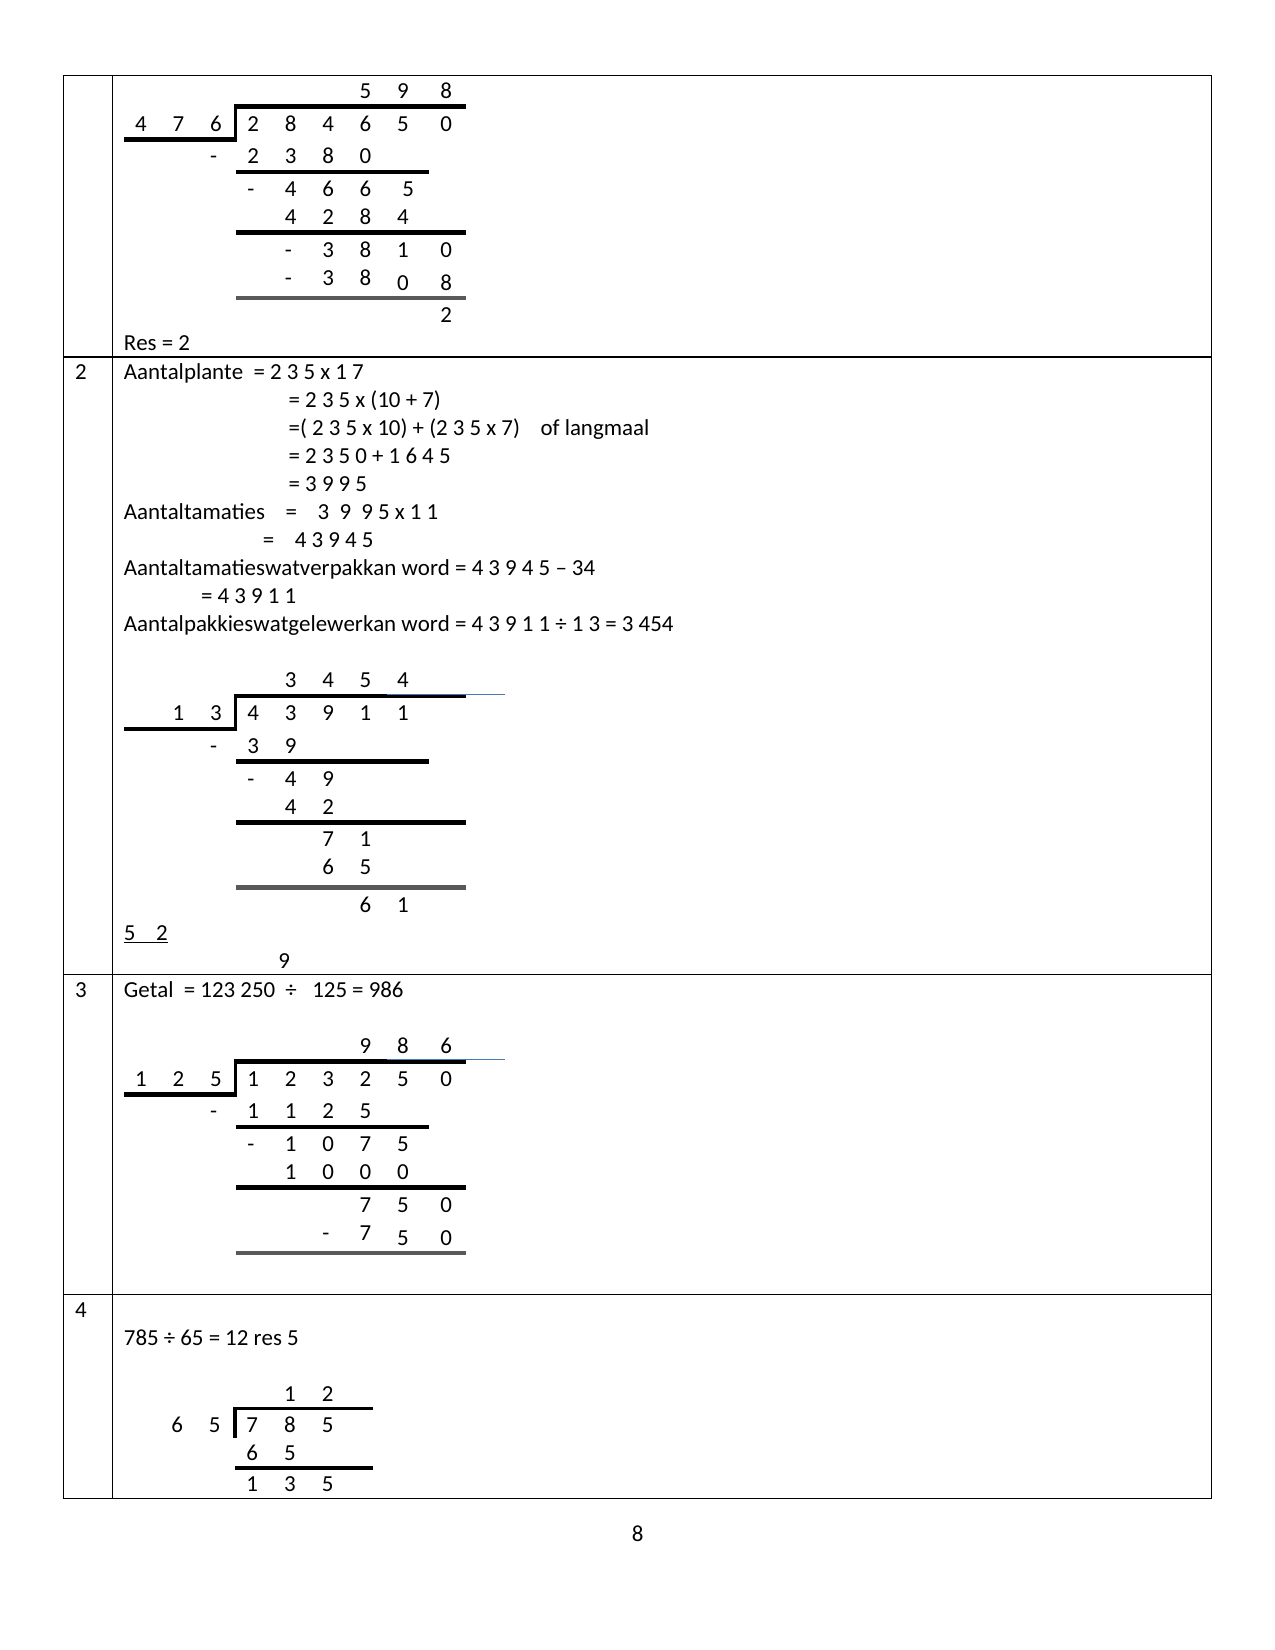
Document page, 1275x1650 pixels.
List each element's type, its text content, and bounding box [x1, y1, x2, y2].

table_header Res = 2 [113, 76, 1211, 356]
table_cell 4 [64, 1295, 112, 1497]
table_header 1 [64, 76, 112, 356]
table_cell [113, 1295, 1211, 1497]
table_cell Aantalplante = 2 3 5 x 1 7 = 2 3 5 x (10 + 7) =( 2 3 5 x 10) + (2 3 5 x 7) of langmaal = 2 3 5 0 + 1 6 4 5 = 3 9 9 5 Aantaltamaties = 3 9 9 5 x 1 1 = 4 3 9 4 5 Aantaltamatieswatverpakkan word = 4 3 9 4 5 – 34 = 4 3 9 1 1 Aantalpakkieswatgelewerkan word = 4 3 9 1 1 ÷ 1 3 = 3 454 5 2 9 [113, 358, 1211, 974]
table_cell 3 [64, 975, 112, 1294]
table_cell 2 [64, 358, 112, 974]
table_cell Getal = 123 250 ÷ 125 = 986 [113, 975, 1211, 1294]
